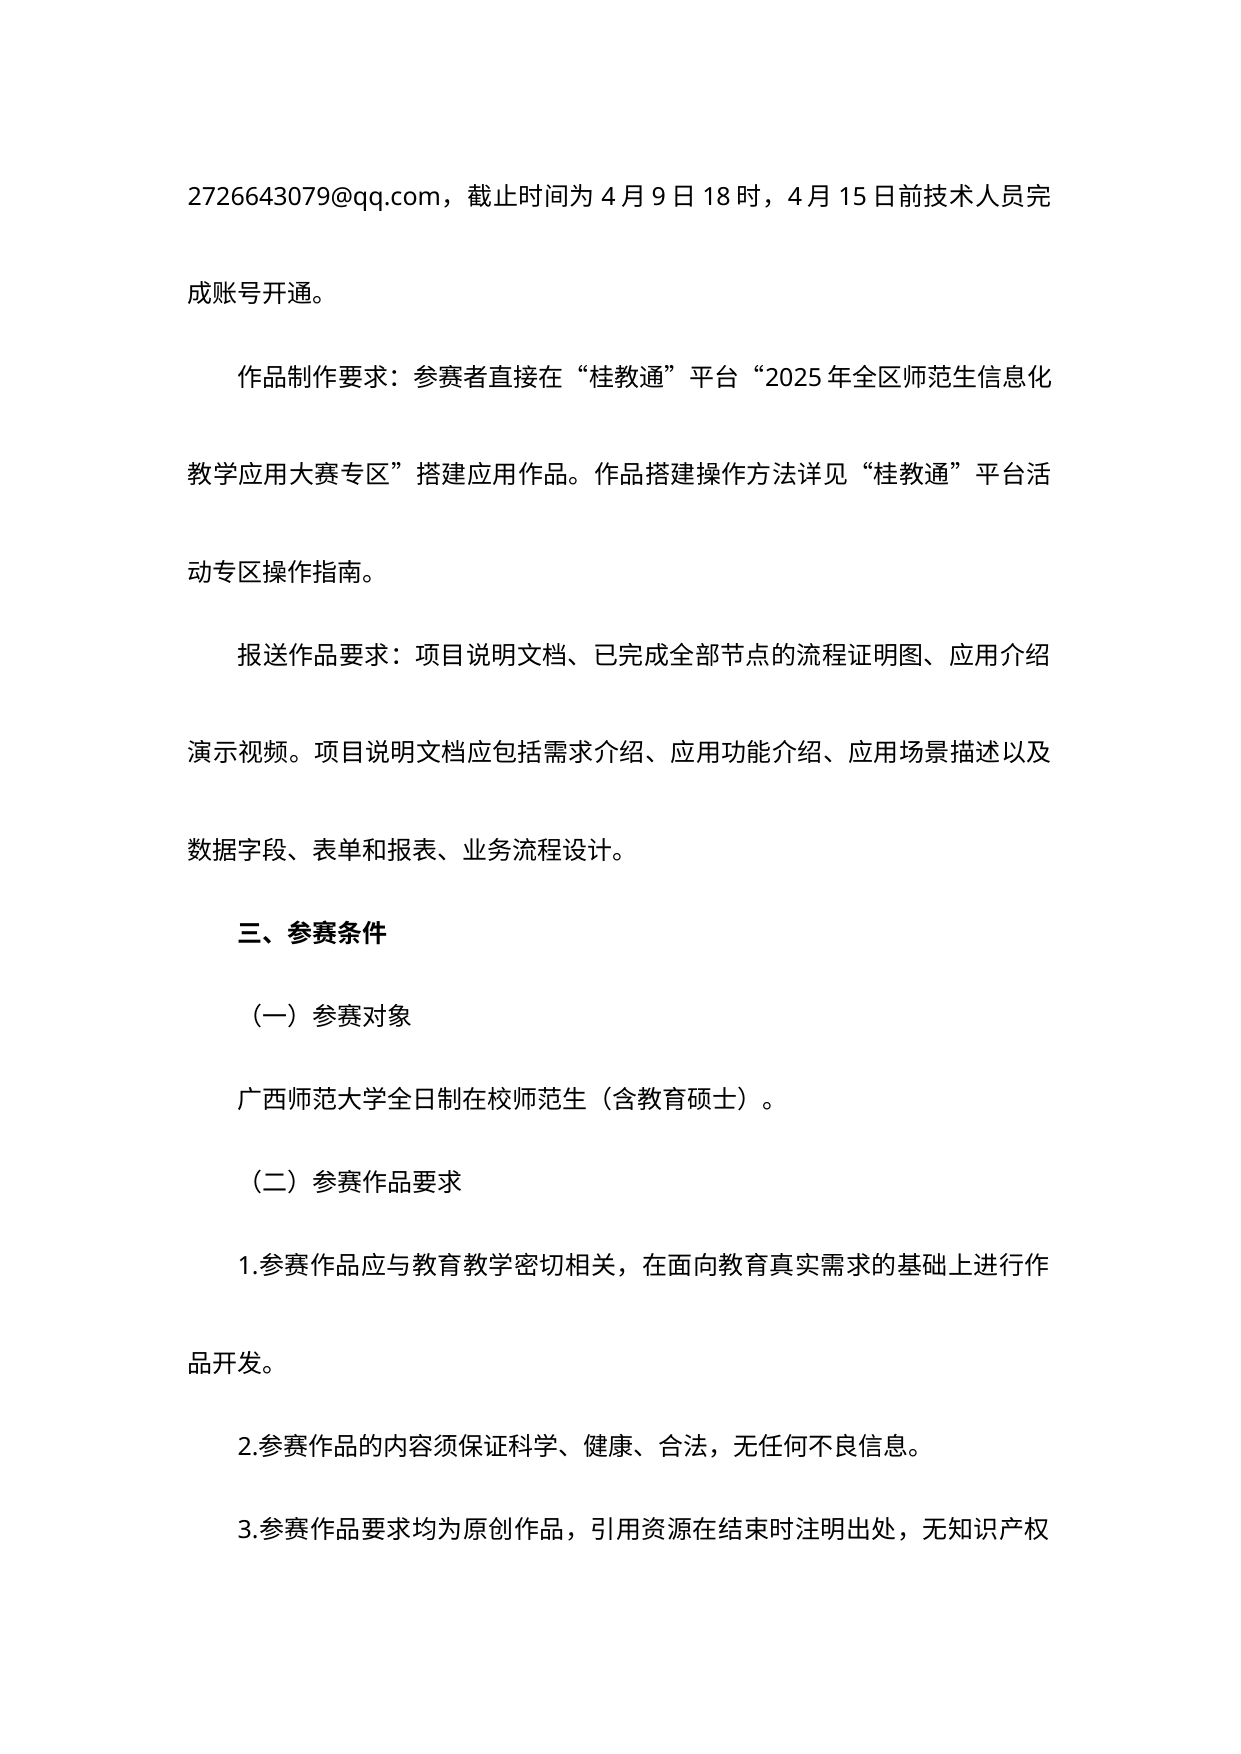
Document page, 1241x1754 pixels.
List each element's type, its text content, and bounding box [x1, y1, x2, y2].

text （一）参赛对象 [187, 982, 1053, 1047]
text 三、参赛条件 [187, 899, 1053, 964]
text 1.参赛作品应与教育教学密切相关，在面向教育真实需求的基础上进行作品开发。 [187, 1231, 1053, 1394]
text 广西师范大学全日制在校师范生（含教育硕士）。 [187, 1065, 1053, 1130]
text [187, 1495, 1053, 1560]
text 作品制作要求：参赛者直接在“桂教通”平台“2025年全区师范生信息化教学应用大赛专区”搭建应用作品。作品搭建操作方法详见“桂教通”平台活动专区操作指南。 [187, 343, 1053, 603]
text （二）参赛作品要求 [187, 1148, 1053, 1213]
text 2.参赛作品的内容须保证科学、健康、合法，无任何不良信息。 [187, 1412, 1053, 1477]
text 报送作品要求：项目说明文档、已完成全部节点的流程证明图、应用介绍演示视频。项目说明文档应包括需求介绍、应用功能介绍、应用场景描述以及数据字段、表单和报表、业务流程设计。 [187, 621, 1053, 881]
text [187, 162, 1053, 324]
